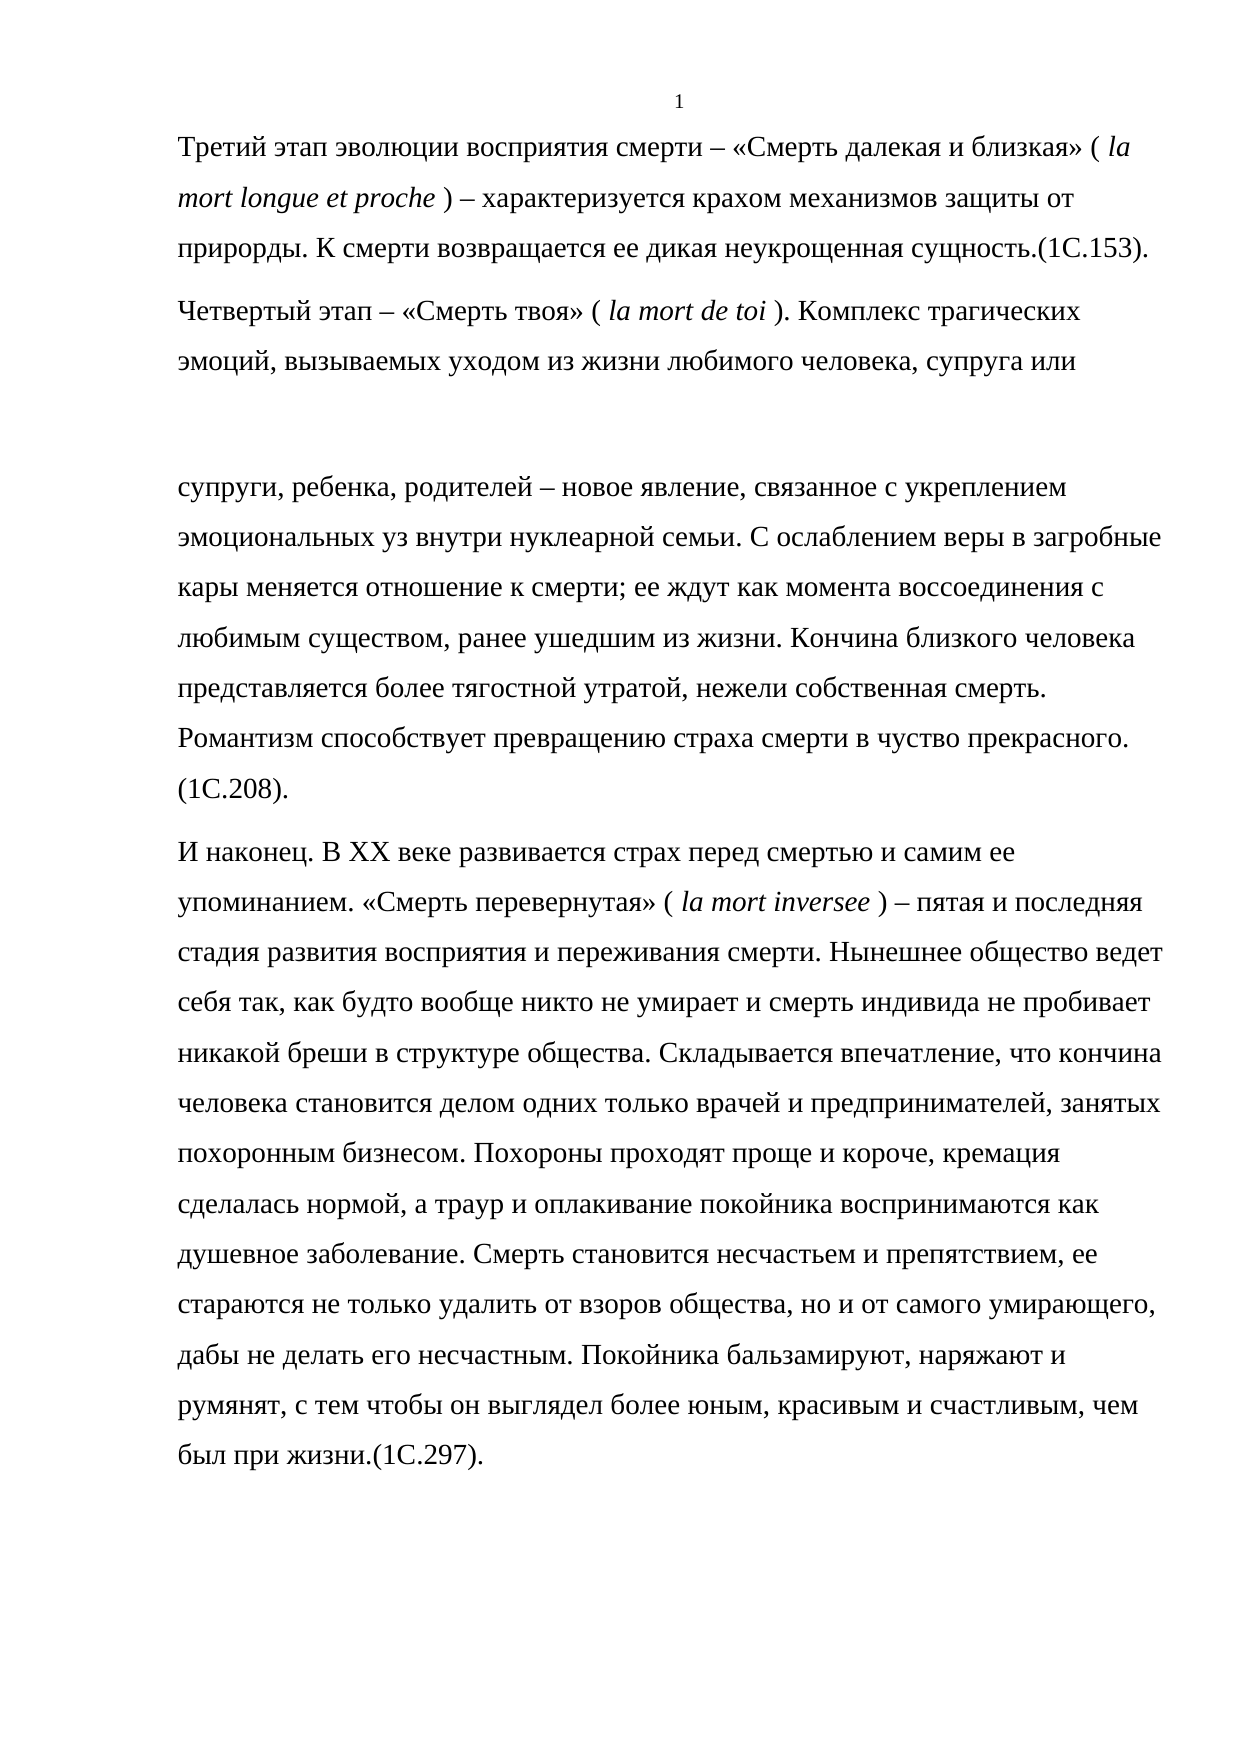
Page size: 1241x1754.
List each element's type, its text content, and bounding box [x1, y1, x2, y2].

text Третий этап эволюции восприятия смерти – «Смерть далекая и близкая» ( la mort longue et proche ) – характеризуется крахом механизмов защиты от прирорды. К смерти возвращается ее дикая неукрощенная сущность.(1С.153). [177, 113, 1181, 264]
text И наконец. В XX веке развивается страх перед смертью и самим ее упоминанием. «Смерть перевернутая» ( la mort inversee ) – пятая и последняя стадия развития восприятия и переживания смерти. Нынешнее общество ведет себя так, как будто вообще никто не умирает и смерть индивида не пробивает никакой бреши в структуре общества. Складывается впечатление, что кончина человека становится делом одних только врачей и предпринимателей, занятых похоронным бизнесом. Похороны проходят проще и короче, кремация сделалась нормой, а траур и оплакивание покойника воспринимаются как душевное заболевание. Смерть становится несчастьем и препятствием, ее стараются не только удалить от взоров общества, но и от самого умирающего, дабы не делать его несчастным. Покойника бальзамируют, наряжают и румянят, с тем чтобы он выглядел более юным, красивым и счастливым, чем был при жизни.(1С.297). [177, 834, 1181, 1471]
text Четвертый этап – «Смерть твоя» ( la mort de toi ). Комплекс трагических эмоций, вызываемых уходом из жизни любимого человека, супруга или [177, 293, 1181, 377]
text супруги, ребенка, родителей – новое явление, связанное с укреплением эмоциональных уз внутри нуклеарной семьи. C ослаблением веры в загробные кары меняется отношение к смерти; ее ждут как момента воссоединения с любимым существом, ранее ушедшим из жизни. Кончина близкого человека представляется более тягостной утратой, нежели собственная смерть. Романтизм способствует превращению страха смерти в чуство прекрасного.(1С.208). [177, 469, 1181, 804]
